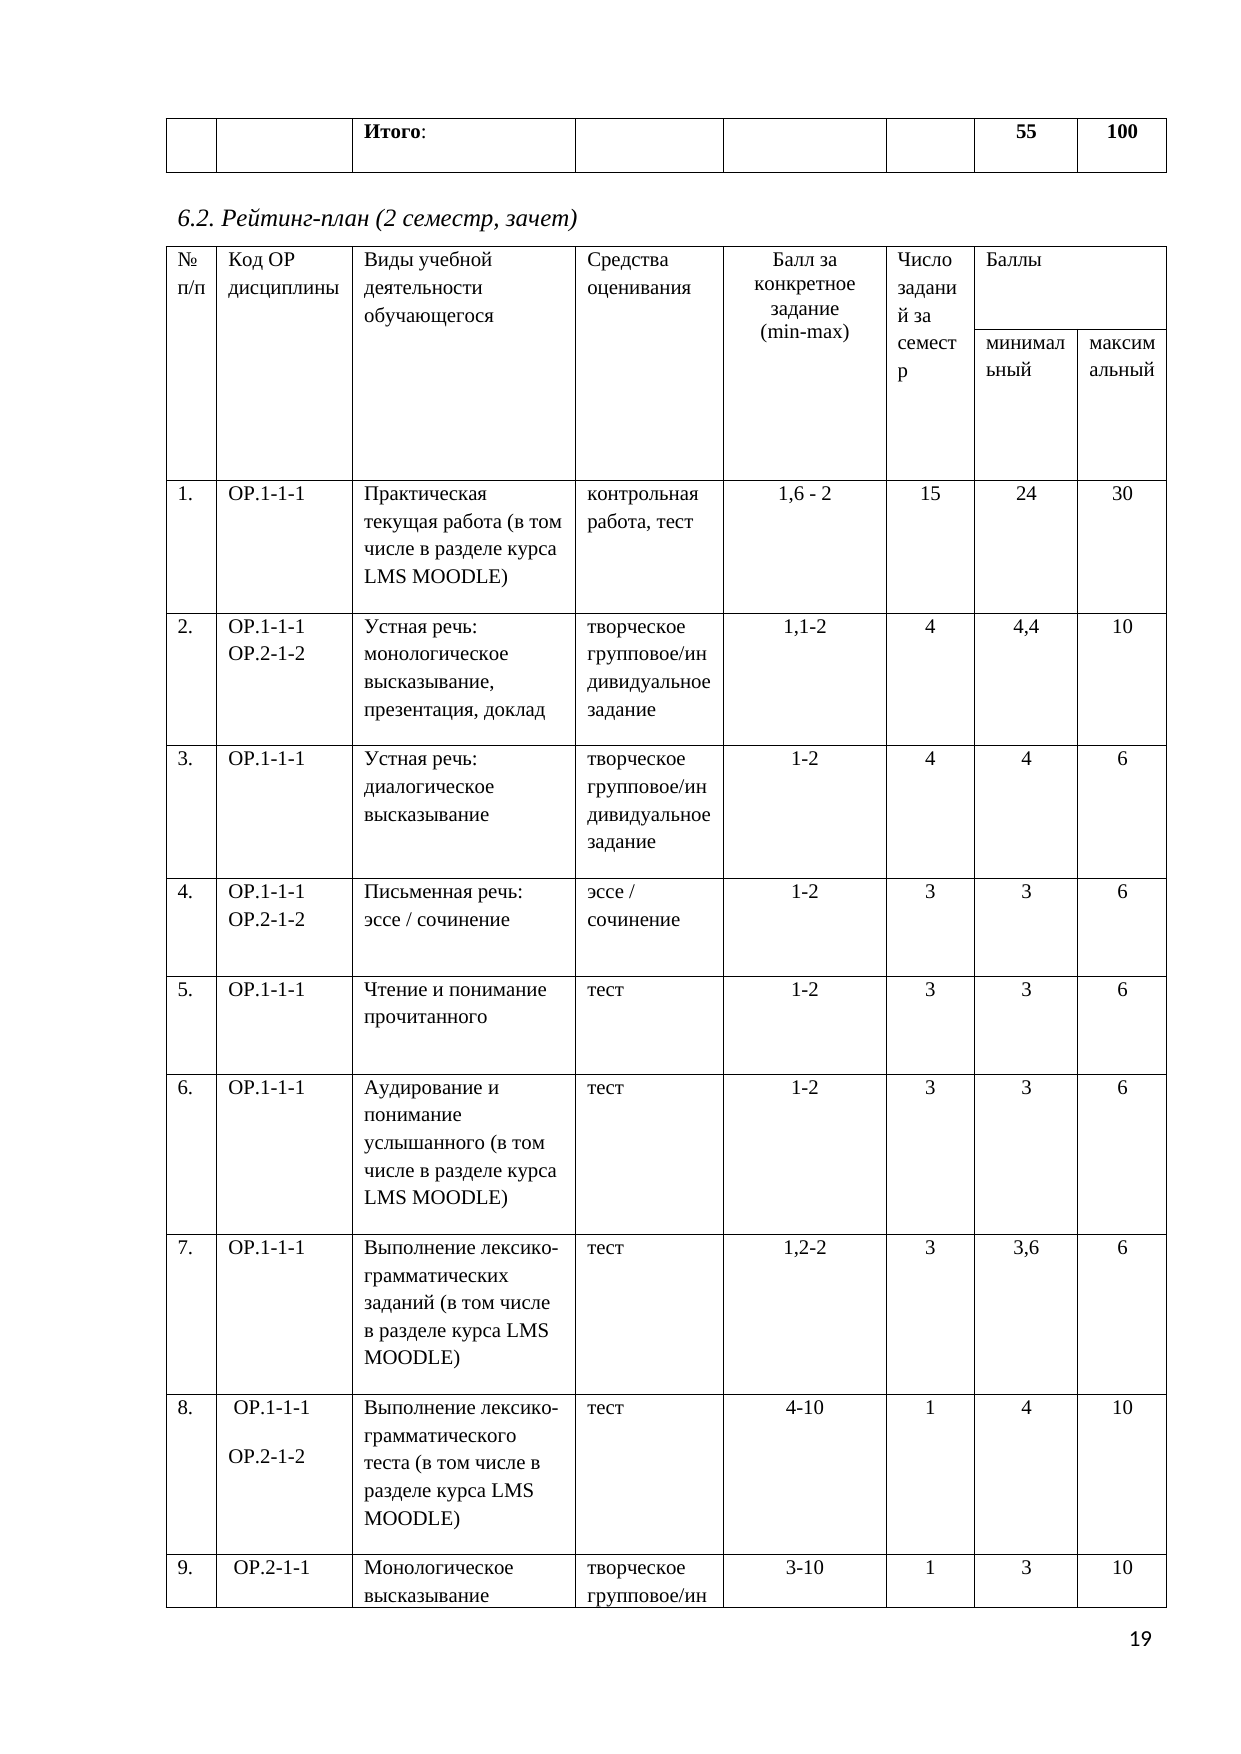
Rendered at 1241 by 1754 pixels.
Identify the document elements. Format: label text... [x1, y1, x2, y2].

table_cell 4. [167, 879, 216, 976]
table_cell творческое групповое/индивидуальное задание [576, 746, 723, 878]
table_cell Практическая текущая работа (в том числе в разделе курса LMS MOODLE) [353, 481, 575, 613]
table_cell 1,2-2 [724, 1235, 886, 1394]
table_cell 30 [1078, 481, 1166, 613]
table_cell 1-2 [724, 746, 886, 878]
table_cell 3 [975, 1555, 1077, 1607]
table_cell 6 [1078, 1075, 1166, 1234]
table_cell ОР.2-1-1 [217, 1555, 352, 1607]
table_cell 100 [1078, 119, 1166, 172]
table_cell ОР.1-1-1 [217, 481, 352, 613]
table_cell тест [576, 977, 723, 1074]
table_cell [724, 119, 886, 172]
table_cell 6 [1078, 1235, 1166, 1394]
table_cell 1-2 [724, 1075, 886, 1234]
table_cell 3 [975, 879, 1077, 976]
table_cell 6 [1078, 879, 1166, 976]
table_cell 1,1-2 [724, 614, 886, 745]
table_cell эссе / сочинение [576, 879, 723, 976]
table_cell 4,4 [975, 614, 1077, 745]
table_cell максимальный [1078, 330, 1166, 480]
table_header Виды учебной деятельности обучающегося [353, 247, 575, 480]
table_cell 4 [887, 746, 974, 878]
table_cell Устная речь: диалогическое высказывание [353, 746, 575, 878]
table_cell 6 [1078, 746, 1166, 878]
table_cell ОР.1-1-1 ОР.2-1-2 [217, 614, 352, 745]
table_cell тест [576, 1075, 723, 1234]
table_cell творческое групповое/индивидуальное задание [576, 614, 723, 745]
table_cell 10 [1078, 1555, 1166, 1607]
table_cell ОР.1-1-1 [217, 977, 352, 1074]
table_cell 55 [975, 119, 1077, 172]
table_cell 7. [167, 1235, 216, 1394]
text 6.2. Рейтинг-план (2 семестр, зачет) [177, 203, 1152, 232]
table_cell ОР.1-1-1 ОР.2-1-2 [217, 1395, 352, 1554]
table_cell минимальный [975, 330, 1077, 480]
table_cell ОР.1-1-1 [217, 1235, 352, 1394]
table_cell Выполнение лексико-грамматических заданий (в том числе в разделе курса LMS MOODLE) [353, 1235, 575, 1394]
table_cell Письменная речь: эссе / сочинение [353, 879, 575, 976]
table_cell 1. [167, 481, 216, 613]
table_cell 5. [167, 977, 216, 1074]
table_cell 2. [167, 614, 216, 745]
table_cell 10 [1078, 1395, 1166, 1554]
table_cell [576, 119, 723, 172]
table_cell 6 [1078, 977, 1166, 1074]
table_cell 1-2 [724, 977, 886, 1074]
table_cell [887, 119, 974, 172]
table_cell 3 [887, 879, 974, 976]
table_cell тест [576, 1235, 723, 1394]
table_header Средства оценивания [576, 247, 723, 480]
table_header Балл за конкретное задание (min-max) [724, 247, 886, 480]
table_cell 3 [887, 1075, 974, 1234]
table_header Число заданий за семестр [887, 247, 974, 480]
table_cell Чтение и понимание прочитанного [353, 977, 575, 1074]
table_cell [167, 119, 216, 172]
table_cell 8. [167, 1395, 216, 1554]
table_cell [576, 1555, 723, 1607]
table_cell [217, 119, 352, 172]
table_cell 1 [887, 1395, 974, 1554]
table_cell 1-2 [724, 879, 886, 976]
table_cell 3-10 [724, 1555, 886, 1607]
table_cell 3 [887, 1235, 974, 1394]
table_cell 3. [167, 746, 216, 878]
table_cell 3 [887, 977, 974, 1074]
table_cell 3,6 [975, 1235, 1077, 1394]
table_cell 24 [975, 481, 1077, 613]
table_cell 15 [887, 481, 974, 613]
table_cell ОР.1-1-1 [217, 746, 352, 878]
table_cell тест [576, 1395, 723, 1554]
table_cell 1 [887, 1555, 974, 1607]
table_cell 4-10 [724, 1395, 886, 1554]
table_cell ОР.1-1-1 [217, 1075, 352, 1234]
table_cell 6. [167, 1075, 216, 1234]
table_header Код ОР дисциплины [217, 247, 352, 480]
table_cell 4 [975, 1395, 1077, 1554]
table_header Баллы [975, 247, 1166, 329]
table_cell Итого: [353, 119, 575, 172]
table_cell Устная речь: монологическое высказывание, презентация, доклад [353, 614, 575, 745]
table_cell 1,6 - 2 [724, 481, 886, 613]
table_cell Выполнение лексико-грамматического теста (в том числе в разделе курса LMS MOODLE) [353, 1395, 575, 1554]
table_cell 4 [975, 746, 1077, 878]
table_cell 4 [887, 614, 974, 745]
table_cell 3 [975, 1075, 1077, 1234]
table_cell Аудирование и понимание услышанного (в том числе в разделе курса LMS MOODLE) [353, 1075, 575, 1234]
table_header № п/п [167, 247, 216, 480]
table_cell ОР.1-1-1 ОР.2-1-2 [217, 879, 352, 976]
table_cell 9. [167, 1555, 216, 1607]
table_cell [353, 1555, 575, 1607]
table_cell 3 [975, 977, 1077, 1074]
table_cell контрольная работа, тест [576, 481, 723, 613]
table_cell 10 [1078, 614, 1166, 745]
